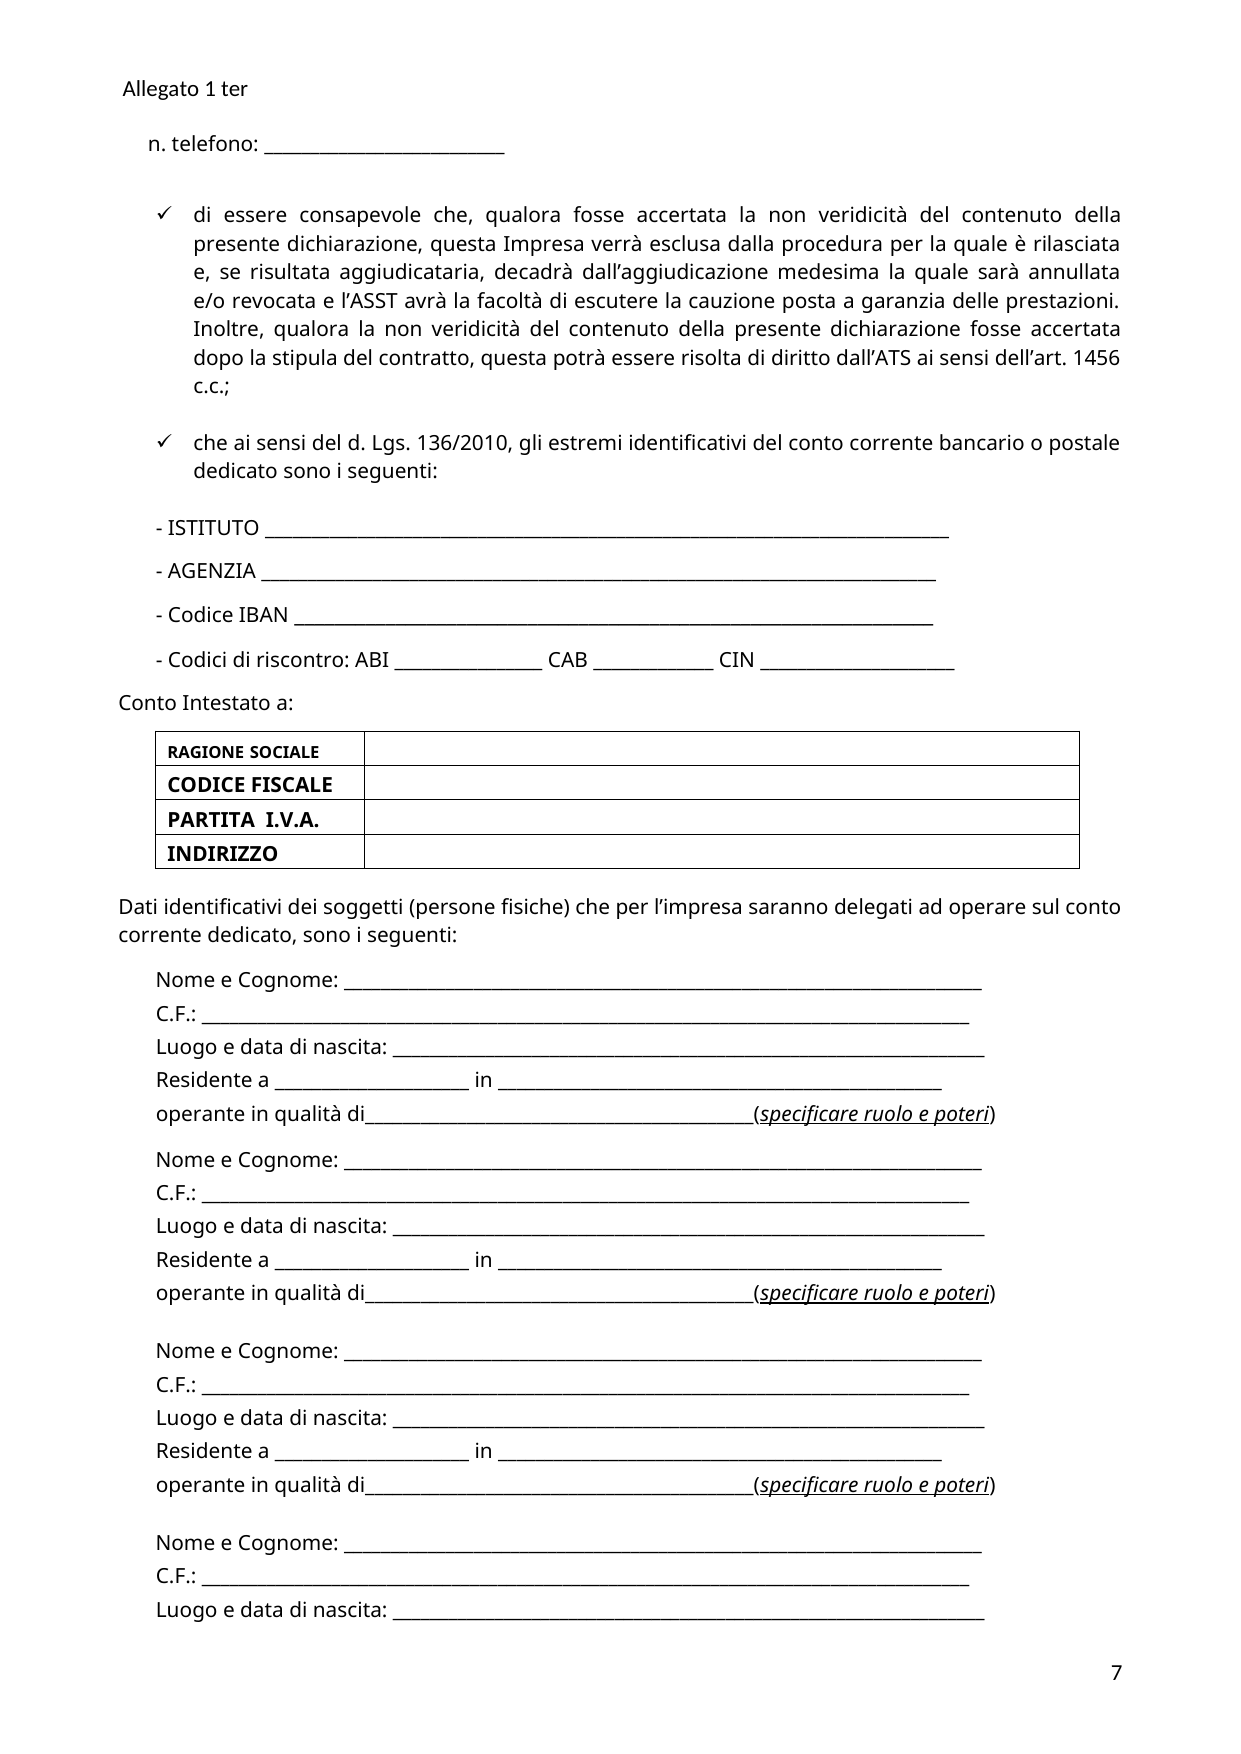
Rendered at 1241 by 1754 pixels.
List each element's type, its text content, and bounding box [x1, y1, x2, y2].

text Nome e Cognome: _____________________________________________________________________ [155, 1332, 1122, 1365]
text Residente a _____________________ in ________________________________________________ [156, 1061, 1131, 1094]
text Residente a _____________________ in ________________________________________________ [156, 1240, 1131, 1274]
text C.F.: ___________________________________________________________________________________ [156, 1174, 1122, 1207]
table_cell CODICE FISCALE [156, 766, 364, 799]
text - Codici di riscontro: ABI ________________ CAB _____________ CIN _____________________ [156, 645, 1131, 674]
text Conto Intestato a: [118, 688, 1131, 716]
text C.F.: ___________________________________________________________________________________ [156, 1557, 1122, 1590]
list di essere consapevole che, qualora fosse accertata la non veridicità del contenuto della presente dichiarazione, questa Impresa verrà esclusa dalla procedura per la quale è rilasciata e, se risultata aggiudicataria, decadrà dall’aggiudicazione medesima la quale sarà annullata e/o revocata e l’ASST avrà la facoltà di escutere la cauzione posta a garanzia delle prestazioni. Inoltre, qualora la non veridicità del contenuto della presente dichiarazione fosse accertata dopo la stipula del contratto, questa potrà essere risolta di diritto dall’ATS ai sensi dell’art. 1456 c.c.; [156, 200, 1122, 399]
text Dati identificativi dei soggetti (persone fisiche) che per l’impresa saranno delegati ad operare sul conto corrente dedicato, sono i seguenti: [118, 892, 1122, 949]
table_cell [365, 766, 1079, 799]
text operante in qualità di__________________________________________(specificare ruolo e poteri) [156, 1274, 1131, 1307]
text n. telefono: __________________________ [148, 129, 1122, 158]
table_cell [365, 800, 1079, 834]
text C.F.: ___________________________________________________________________________________ [156, 1365, 1122, 1399]
text Nome e Cognome: _____________________________________________________________________ [155, 1524, 1122, 1557]
table_header [365, 732, 1079, 765]
table_header ragione sociale [156, 732, 364, 765]
text Luogo e data di nascita: ________________________________________________________________ [156, 1590, 1122, 1624]
text - AGENZIA _________________________________________________________________________ [156, 556, 1122, 584]
text Nome e Cognome: _____________________________________________________________________ [155, 1140, 1122, 1174]
text Luogo e data di nascita: ________________________________________________________________ [156, 1028, 1122, 1061]
text operante in qualità di__________________________________________(specificare ruolo e poteri) [156, 1094, 1131, 1128]
text operante in qualità di__________________________________________(specificare ruolo e poteri) [156, 1465, 1131, 1499]
table_cell PARTITA I.V.A. [156, 800, 364, 834]
text - ISTITUTO __________________________________________________________________________ [156, 513, 1122, 542]
text Residente a _____________________ in ________________________________________________ [156, 1432, 1131, 1465]
text Luogo e data di nascita: ________________________________________________________________ [156, 1207, 1122, 1240]
text - Codice IBAN _______________________________________________________________ [156, 598, 1122, 630]
text Luogo e data di nascita: ________________________________________________________________ [156, 1399, 1122, 1432]
table_cell INDIRIZZO [156, 835, 364, 868]
table_cell [365, 835, 1079, 868]
text C.F.: ___________________________________________________________________________________ [156, 994, 1122, 1028]
list che ai sensi del d. Lgs. 136/2010, gli estremi identificativi del conto corrente bancario o postale dedicato sono i seguenti: [156, 428, 1122, 485]
text Nome e Cognome: _____________________________________________________________________ [155, 961, 1122, 994]
